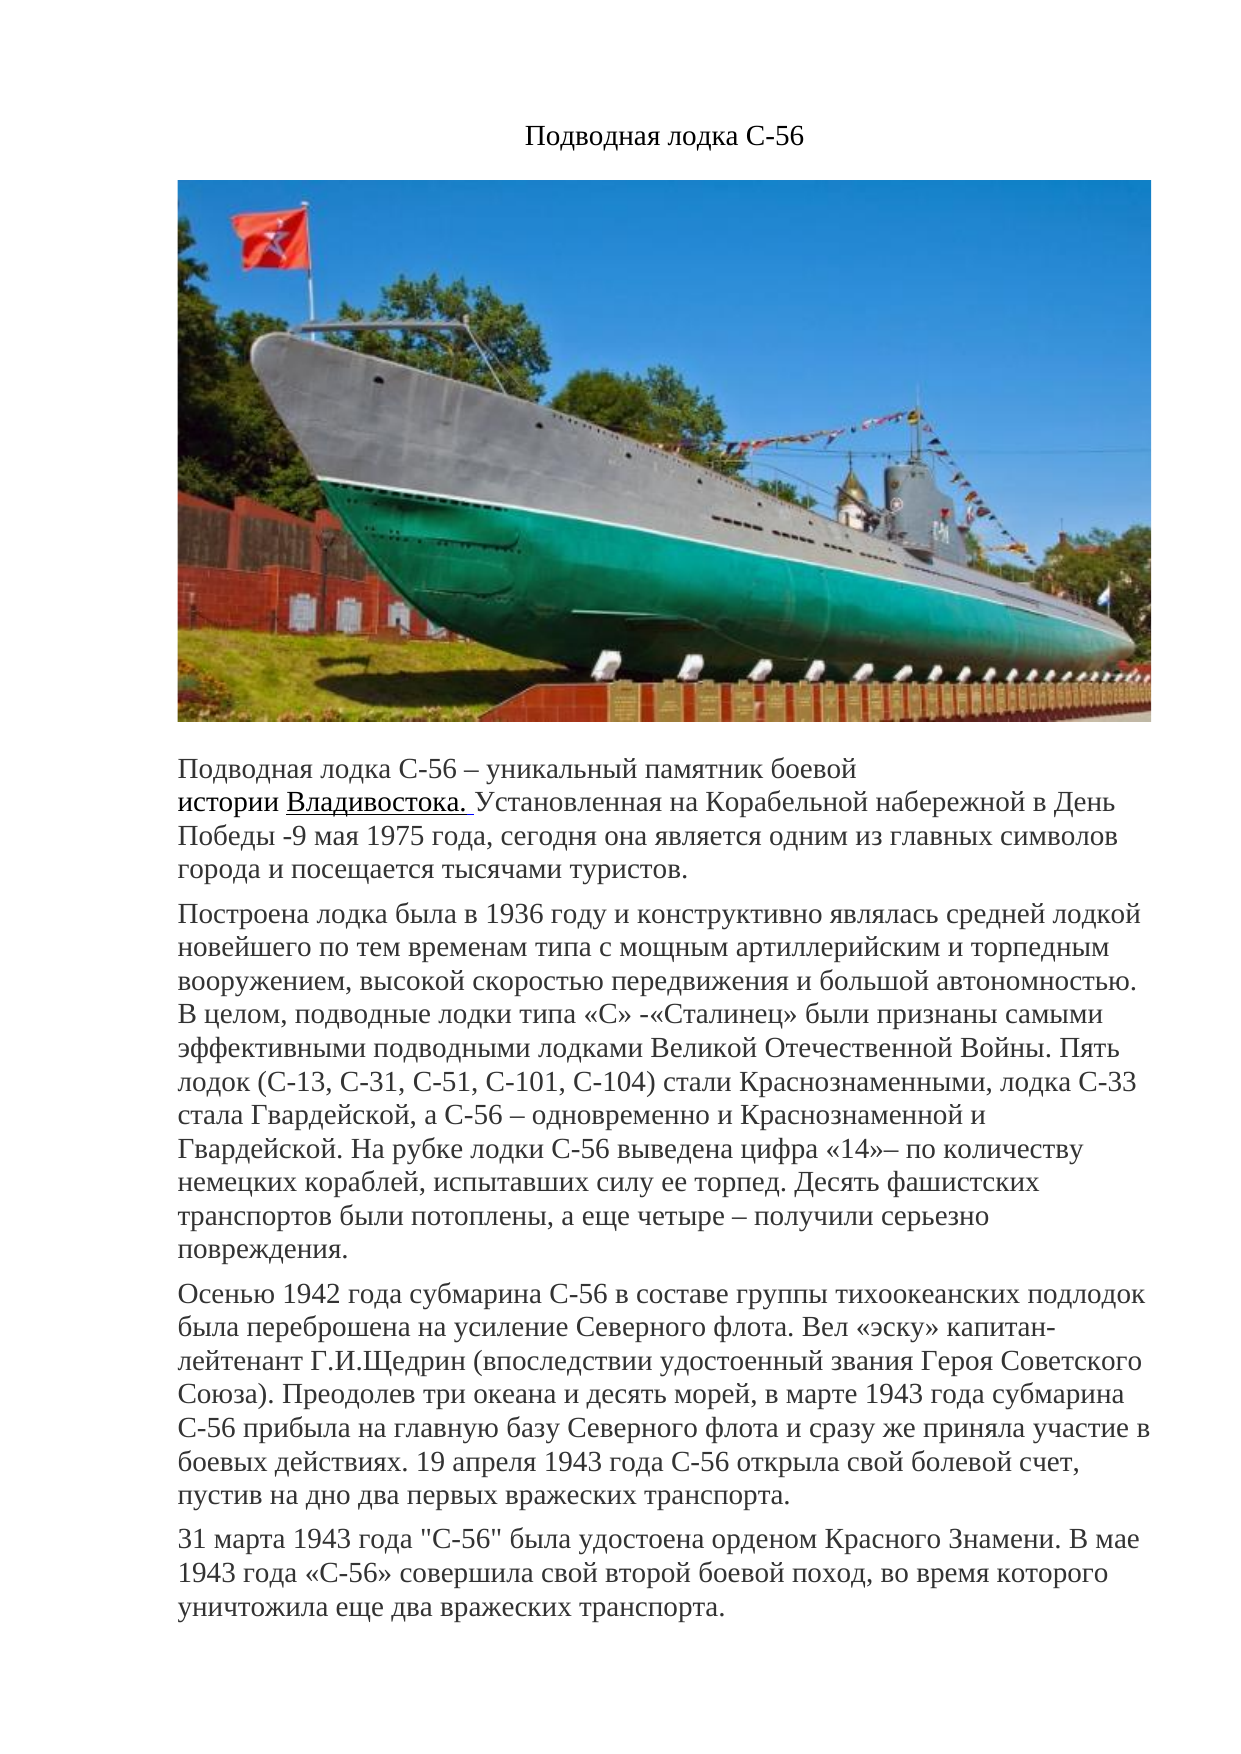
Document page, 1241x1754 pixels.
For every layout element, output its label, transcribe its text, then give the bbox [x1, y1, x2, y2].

picture [177, 180, 1152, 722]
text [177, 1522, 1152, 1622]
text Подводная лодка С-56 [177, 118, 1152, 152]
text Подводная лодка С-56 – уникальный памятник боевой истории Владивостока. Установленная на Корабельной набережной в День Победы -9 мая 1975 года, сегодня она является одним из главных символов города и посещается тысячами туристов. [177, 751, 1152, 885]
text Построена лодка была в 1936 году и конструктивно являлась средней лодкой новейшего по тем временам типа с мощным артиллерийским и торпедным вооружением, высокой скоростью передвижения и большой автономностью. В целом, подводные лодки типа «С» -«Сталинец» были признаны самыми эффективными подводными лодками Великой Отечественной Войны. Пять лодок (С-13, С-31, С-51, С-101, С-104) стали Краснознаменными, лодка С-33 стала Гвардейской, а С-56 – одновременно и Краснознаменной и Гвардейской. На рубке лодки С-56 выведена цифра «14»– по количеству немецких кораблей, испытавших силу ее торпед. Десять фашистских транспортов были потоплены, а еще четыре – получили серьезно повреждения. [177, 896, 1152, 1265]
text Осенью 1942 года субмарина С-56 в составе группы тихоокеанских подлодок была переброшена на усиление Северного флота. Вел «эску» капитан-лейтенант Г.И.Щедрин (впоследствии удостоенный звания Героя Советского Союза). Преодолев три океана и десять морей, в марте 1943 года субмарина С-56 прибыла на главную базу Северного флота и сразу же приняла участие в боевых действиях. 19 апреля 1943 года С-56 открыла свой болевой счет, пустив на дно два первых вражеских транспорта. [177, 1276, 1152, 1511]
